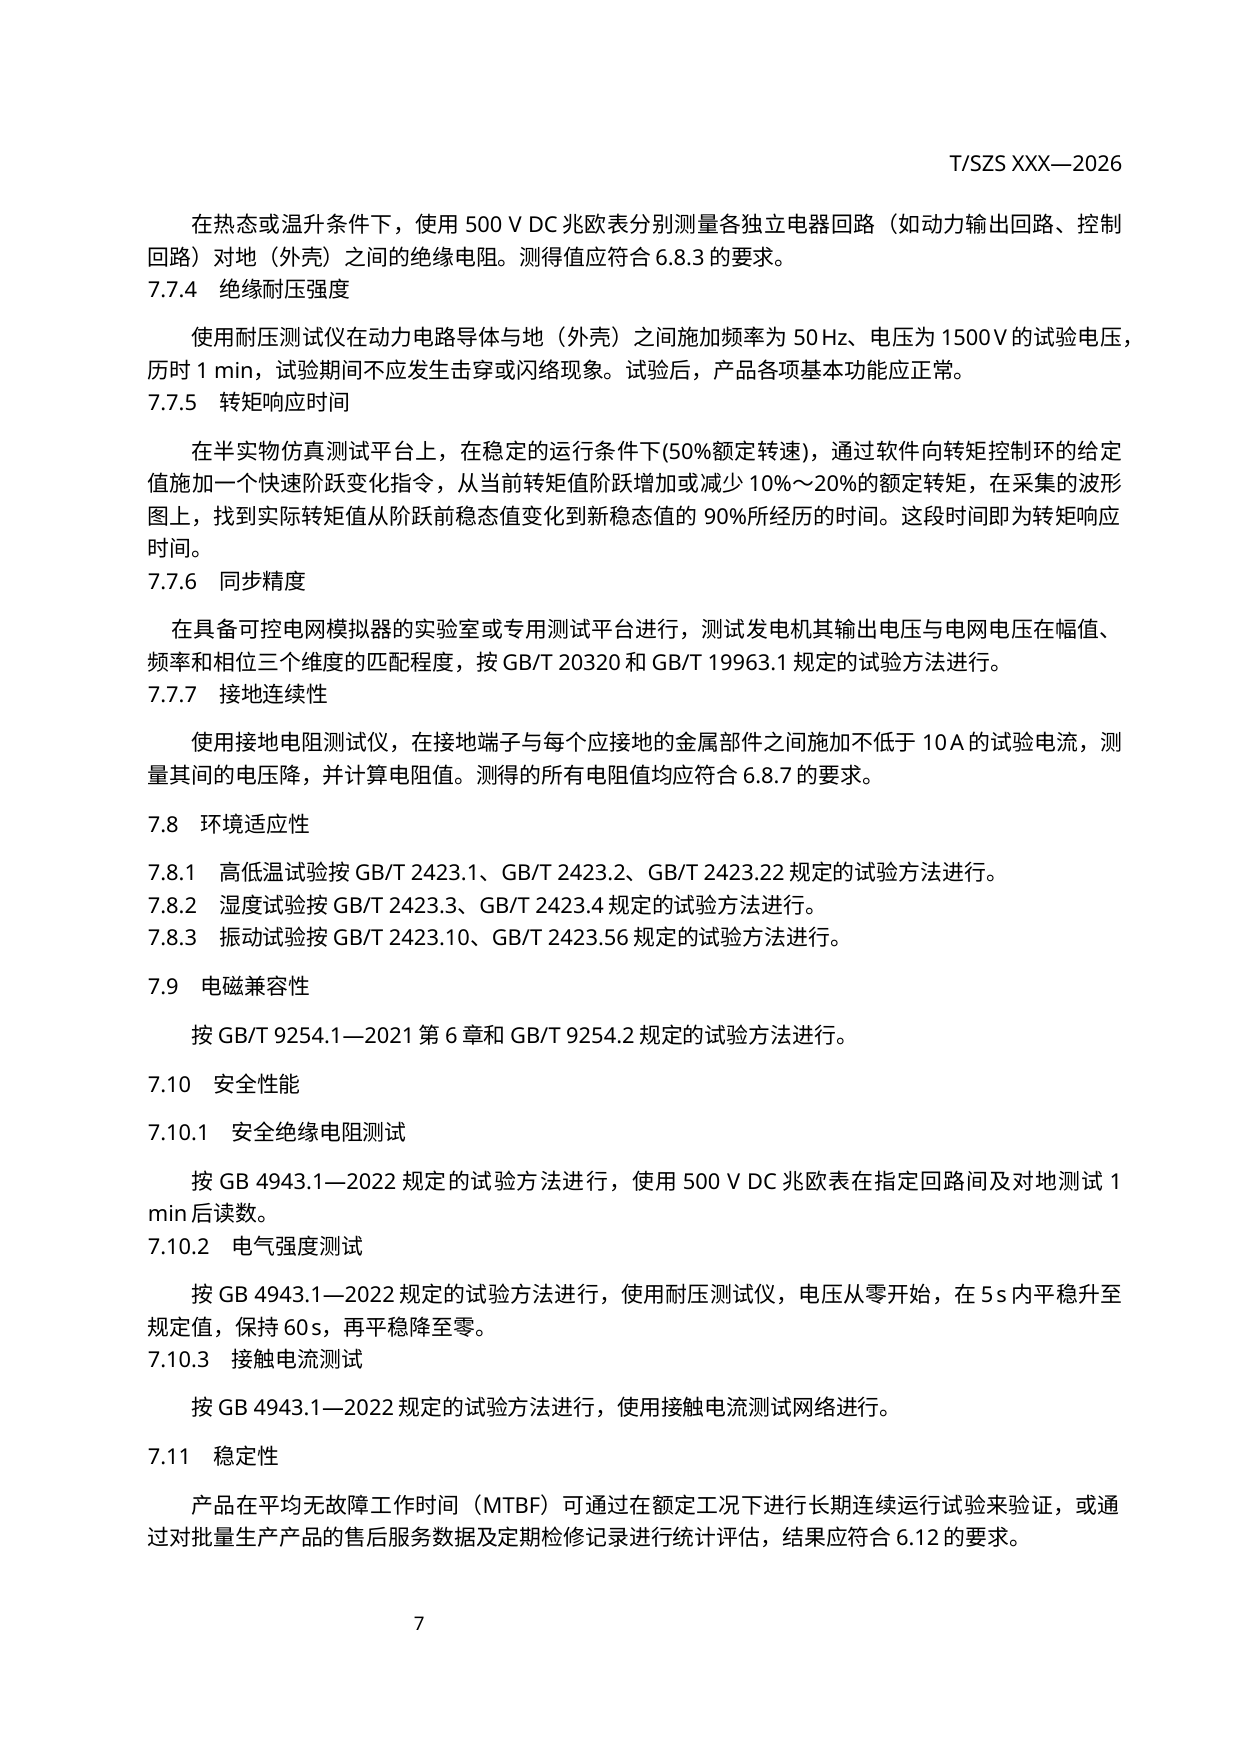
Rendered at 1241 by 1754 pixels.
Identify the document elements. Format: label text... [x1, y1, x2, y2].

text 电磁兼容性 [148, 969, 1122, 1001]
text 接地连续性 [148, 677, 1122, 709]
text 产品在平均无故障工作时间（MTBF）可通过在额定工况下进行长期连续运行试验来验证，或通过对批量生产产品的售后服务数据及定期检修记录进行统计评估，结果应符合6.12的要求。 [148, 1488, 1122, 1553]
text 转矩响应时间 [148, 385, 1122, 418]
text 接触电流测试 [148, 1342, 1122, 1374]
text 使用耐压测试仪在动力电路导体与地（外壳）之间施加频率为50 Hz、电压为1500 V的试验电压，历时1 min，试验期间不应发生击穿或闪络现象。试验后，产品各项基本功能应正常。 [148, 320, 1122, 385]
text 振动试验按GB/T 2423.10、GB/T 2423.56规定的试验方法进行。 [148, 920, 1122, 953]
text 安全绝缘电阻测试 [148, 1115, 1122, 1148]
text 在具备可控电网模拟器的实验室或专用测试平台进行，测试发电机其输出电压与电网电压在幅值、频率和相位三个维度的匹配程度，按GB/T 20320和GB/T 19963.1规定的试验方法进行。 [148, 612, 1122, 677]
text 按GB 4943.1—2022规定的试验方法进行，使用500 V DC兆欧表在指定回路间及对地测试1 min后读数。 [148, 1163, 1122, 1228]
text 使用接地电阻测试仪，在接地端子与每个应接地的金属部件之间施加不低于10 A的试验电流，测量其间的电压降，并计算电阻值。测得的所有电阻值均应符合6.8.7的要求。 [148, 725, 1122, 790]
text 在热态或温升条件下，使用500 V DC兆欧表分别测量各独立电器回路（如动力输出回路、控制回路）对地（外壳）之间的绝缘电阻。测得值应符合6.8.3的要求。 [148, 207, 1122, 272]
text 按GB/T 9254.1—2021第6章和GB/T 9254.2规定的试验方法进行。 [148, 1018, 1122, 1050]
text 按GB 4943.1—2022规定的试验方法进行，使用耐压测试仪，电压从零开始，在5 s内平稳升至规定值，保持60 s，再平稳降至零。 [148, 1277, 1122, 1342]
text 电气强度测试 [148, 1228, 1122, 1261]
text 按GB 4943.1—2022规定的试验方法进行，使用接触电流测试网络进行。 [148, 1390, 1122, 1423]
text 安全性能 [148, 1066, 1122, 1099]
text 同步精度 [148, 563, 1122, 596]
text 环境适应性 [148, 806, 1122, 839]
text 高低温试验按GB/T 2423.1、GB/T 2423.2、GB/T 2423.22规定的试验方法进行。 [148, 855, 1122, 888]
text 稳定性 [148, 1439, 1122, 1471]
text 在半实物仿真测试平台上，在稳定的运行条件下(50%额定转速)，通过软件向转矩控制环的给定值施加一个快速阶跃变化指令，从当前转矩值阶跃增加或减少10%～20%的额定转矩，在采集的波形图上，找到实际转矩值从阶跃前稳态值变化到新稳态值的90%所经历的时间。这段时间即为转矩响应时间。 [148, 433, 1122, 563]
text 绝缘耐压强度 [148, 272, 1122, 304]
text 湿度试验按GB/T 2423.3、GB/T 2423.4规定的试验方法进行。 [148, 888, 1122, 920]
